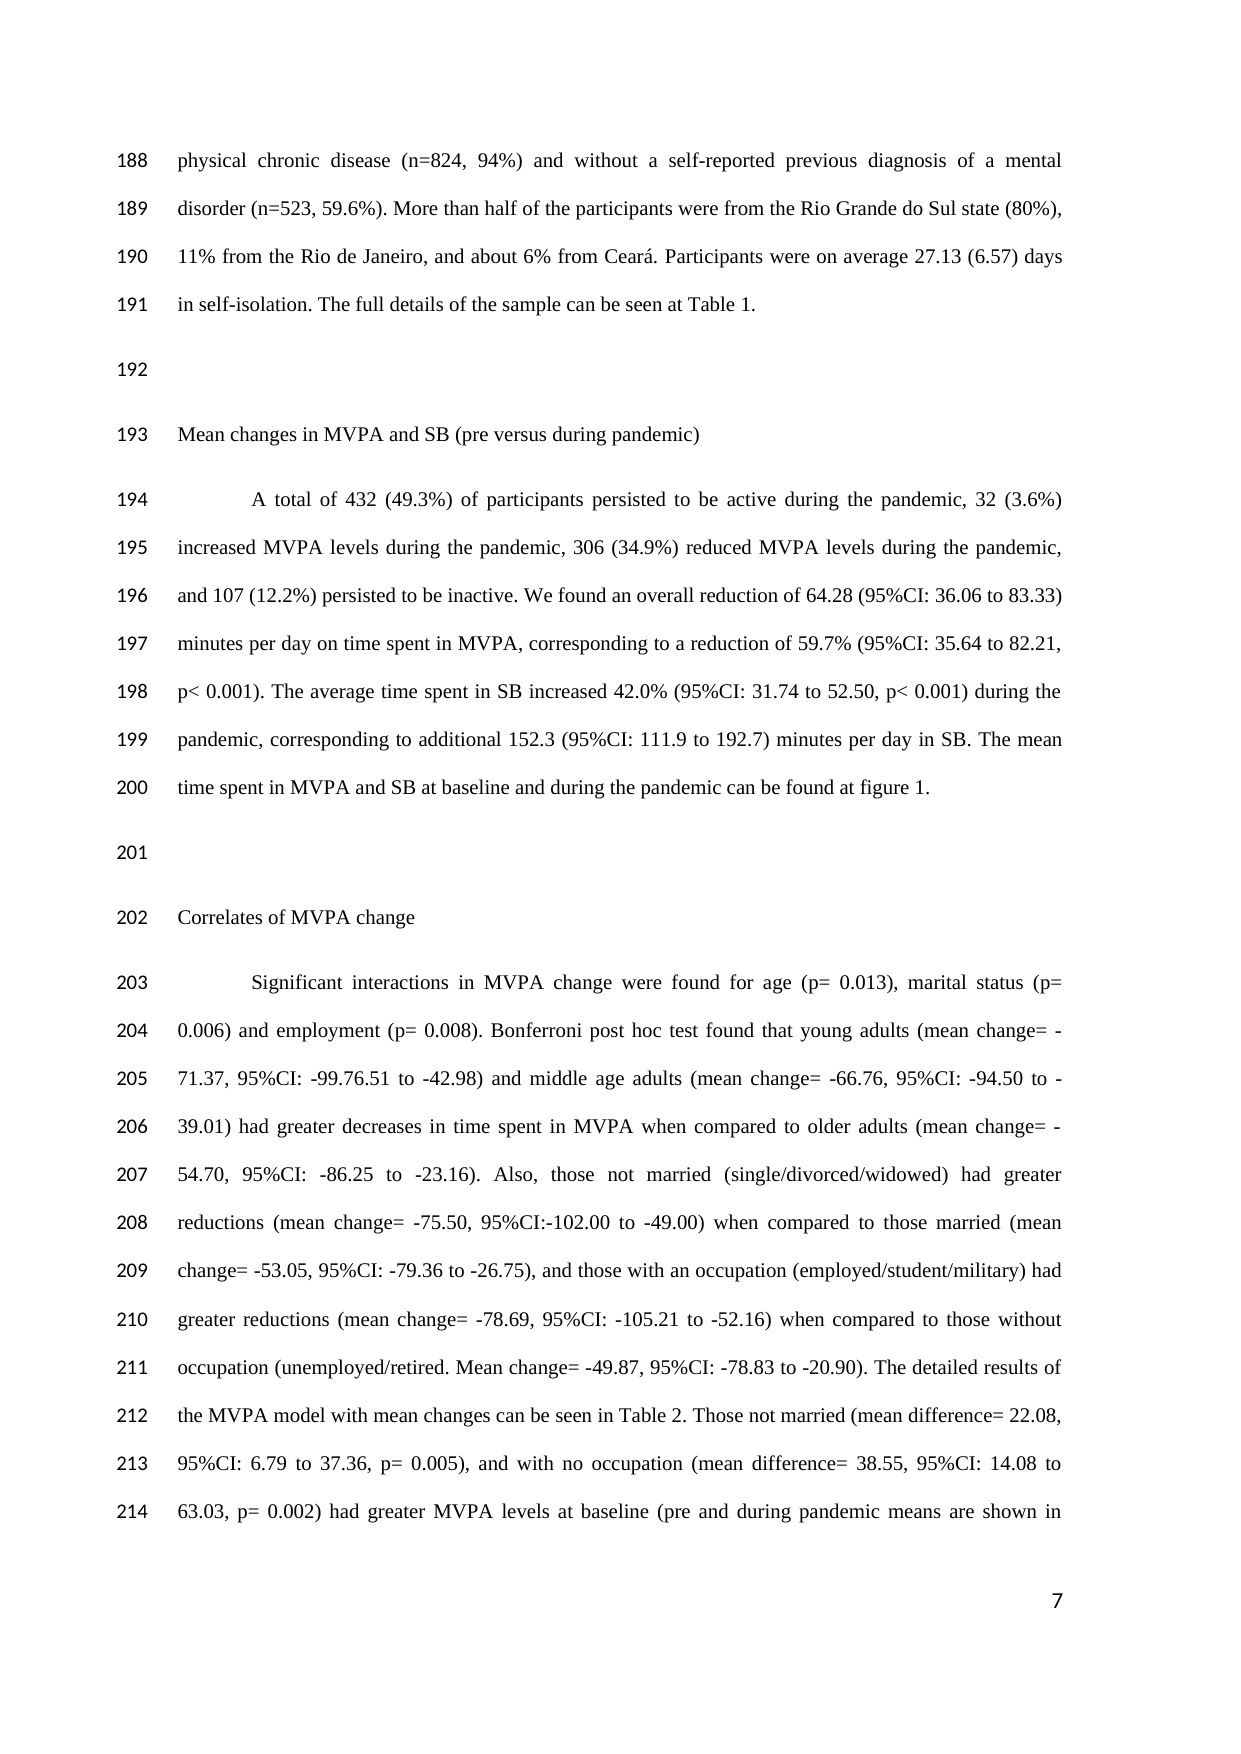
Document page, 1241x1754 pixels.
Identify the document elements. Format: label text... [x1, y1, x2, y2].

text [177, 969, 1063, 1523]
text Correlates of MVPA change [177, 905, 1063, 929]
text A total of 432 (49.3%) of participants persisted to be active during the pandemic, 32 (3.6%) increased MVPA levels during the pandemic, 306 (34.9%) reduced MVPA levels during the pandemic, and 107 (12.2%) persisted to be inactive. We found an overall reduction of 64.28 (95%CI: 36.06 to 83.33) minutes per day on time spent in MVPA, corresponding to a reduction of 59.7% (95%CI: 35.64 to 82.21, p< 0.001). The average time spent in SB increased 42.0% (95%CI: 31.74 to 52.50, p< 0.001) during the pandemic, corresponding to additional 152.3 (95%CI: 111.9 to 192.7) minutes per day in SB. The mean time spent in MVPA and SB at baseline and during the pandemic can be found at figure 1. [177, 486, 1063, 799]
text Mean changes in MVPA and SB (pre versus during pandemic) [177, 422, 1063, 446]
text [177, 148, 1063, 316]
